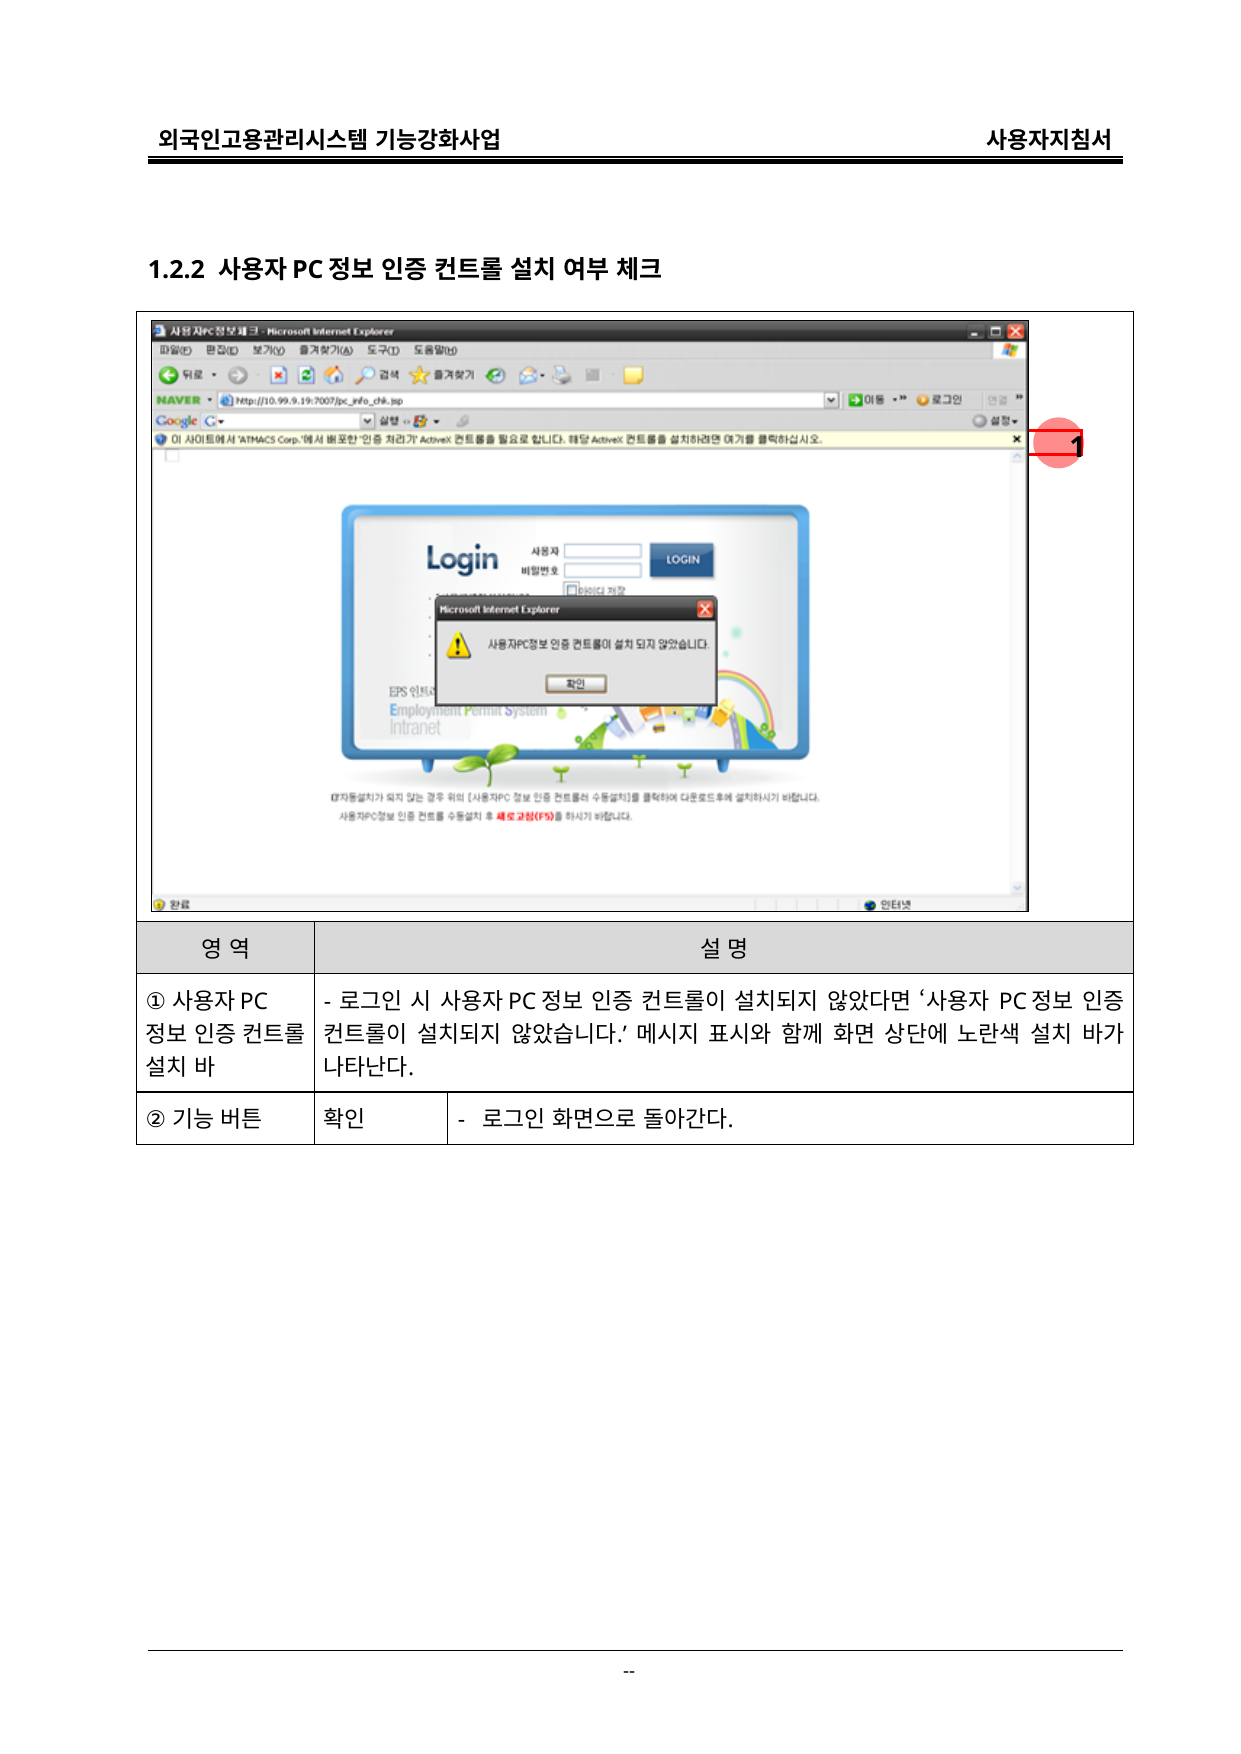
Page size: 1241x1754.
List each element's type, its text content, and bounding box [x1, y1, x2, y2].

table_cell 설 명 [315, 922, 1133, 973]
table_cell - 로그인 시 사용자PC정보 인증 컨트롤이 설치되지 않았다면 ‘사용자 PC정보 인증 컨트롤이 설치되지 않았습니다.’ 메시지 표시와 함께 화면 상단에 노란색 설치 바가 나타난다. [315, 974, 1133, 1091]
table_cell ① 사용자PC정보 인증 컨트롤 설치 바 [137, 974, 314, 1091]
table_cell 로그인 화면으로 돌아간다. [448, 1093, 1133, 1143]
table_cell 확인 [315, 1093, 447, 1143]
table_cell ② 기능 버튼 [137, 1093, 314, 1143]
subtitle 사용자PC정보 인증 컨트롤 설치 여부 체크 [148, 249, 1122, 286]
table_cell 영 역 [137, 922, 314, 973]
table_header [137, 312, 1133, 921]
picture [152, 321, 1028, 911]
